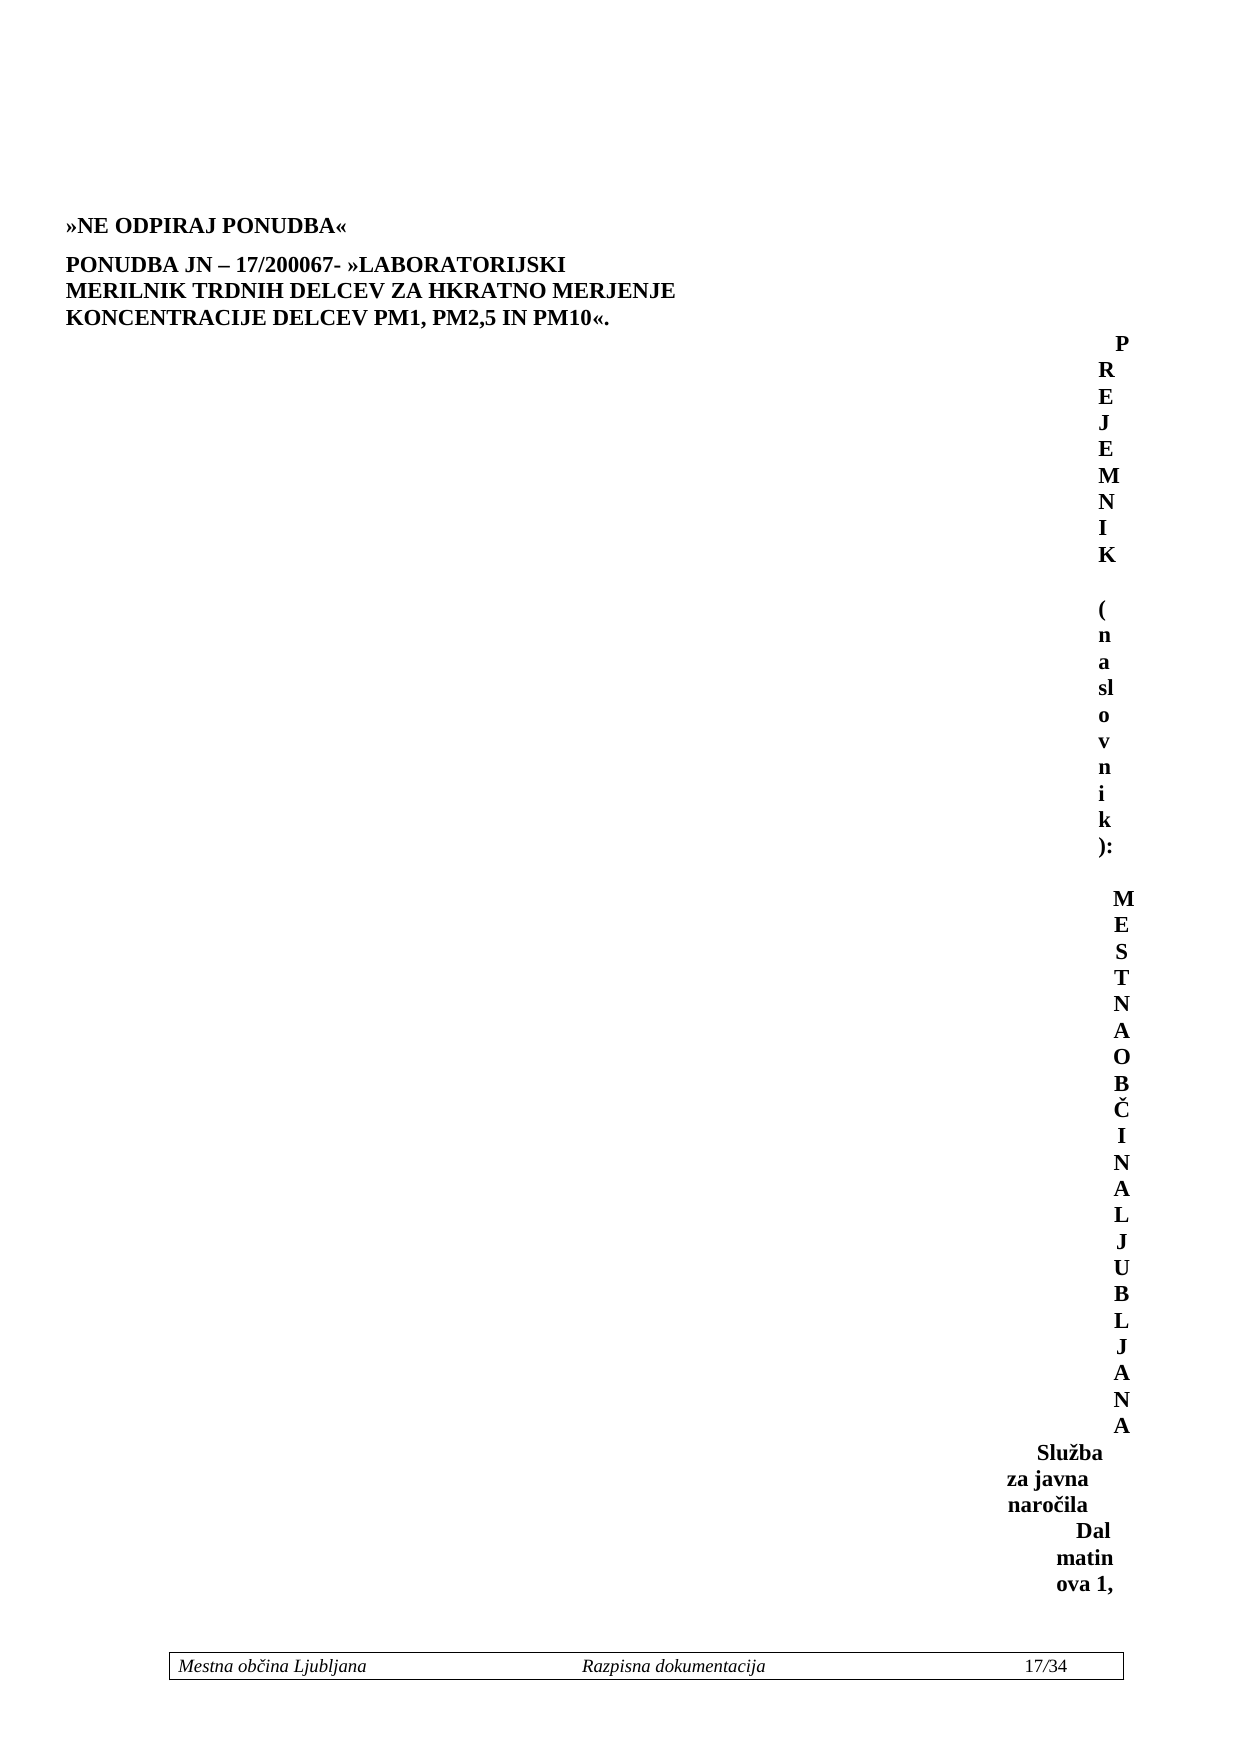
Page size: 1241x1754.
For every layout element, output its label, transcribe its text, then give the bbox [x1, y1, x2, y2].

text MESTNA OBČINA LJUBLJANA [1113, 893, 1130, 1438]
text MERILNIK TRDNIH DELCEV ZA HKRATNO MERJENJE [66, 277, 1115, 304]
text Služba za javna naročila [980, 1438, 1115, 1518]
text PONUDBA JN – 17/200067- »LABORATORIJSKI [66, 251, 1115, 277]
text PREJEMNIK (naslovnik): [1098, 363, 1115, 478]
text PREJEMNIK (naslovnik): [1098, 470, 1115, 561]
text »NE ODPIRAJ PONUDBA« [66, 213, 1115, 239]
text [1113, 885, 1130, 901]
text KONCENTRACIJE DELCEV PM1, PM2,5 IN PM10«. [66, 304, 1115, 330]
text PREJEMNIK (naslovnik): [1098, 555, 1115, 859]
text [1054, 1518, 1115, 1597]
